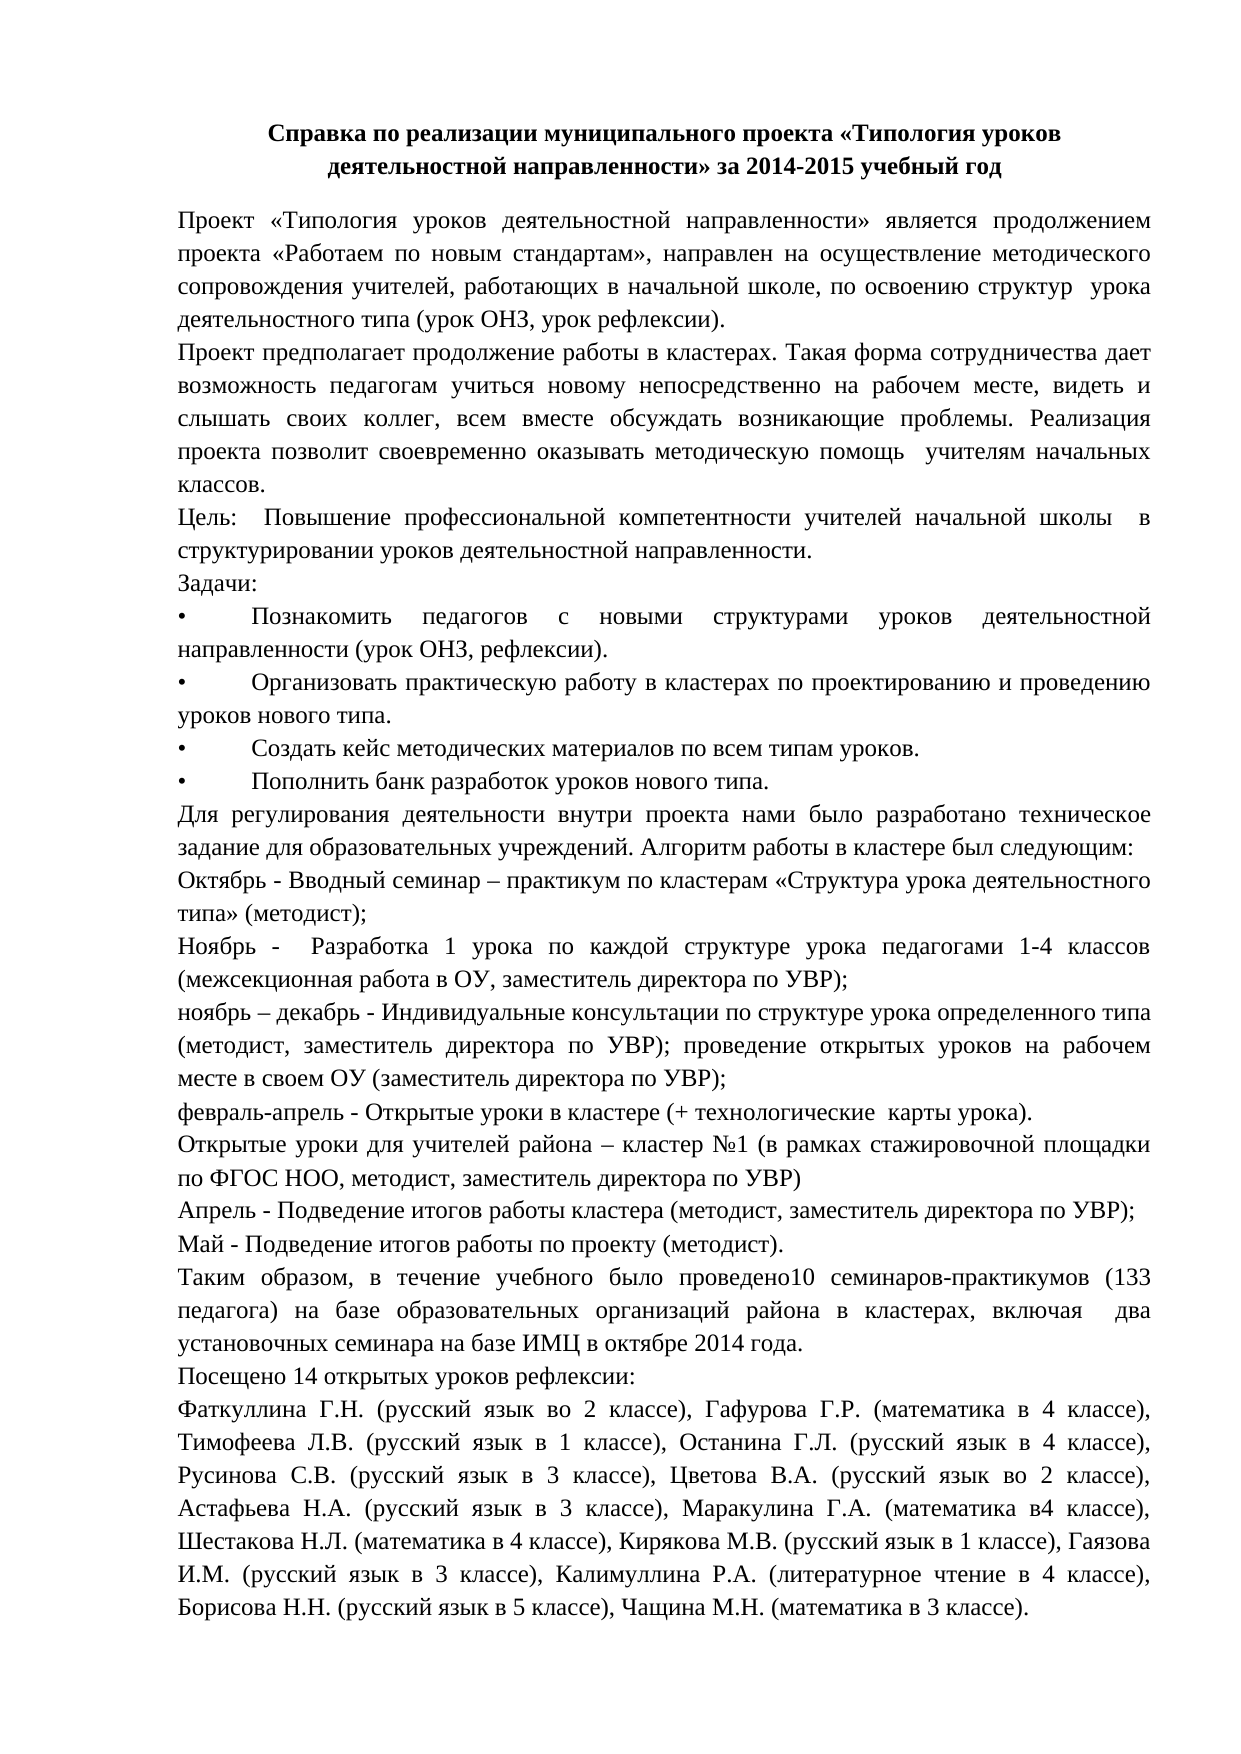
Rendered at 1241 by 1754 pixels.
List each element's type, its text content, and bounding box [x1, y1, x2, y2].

text ноябрь – декабрь - Индивидуальные консультации по структуре урока определенного типа (методист, заместитель директора по УВР); проведение открытых уроков на рабочем месте в своем ОУ (заместитель директора по УВР); [177, 997, 1152, 1092]
text • Организовать практическую работу в кластерах по проектированию и проведению уроков нового типа. [177, 667, 1152, 729]
text Посещено 14 открытых уроков рефлексии: [177, 1361, 1152, 1389]
text Октябрь - Вводный семинар – практикум по кластерам «Структура урока деятельностного типа» (методист); [177, 865, 1152, 927]
text Ноябрь - Разработка 1 урока по каждой структуре урока педагогами 1-4 классов (межсекционная работа в ОУ, заместитель директора по УВР); [177, 931, 1152, 993]
text Проект предполагает продолжение работы в кластерах. Такая форма сотрудничества дает возможность педагогам учиться новому непосредственно на рабочем месте, видеть и слышать своих коллег, всем вместе обсуждать возникающие проблемы. Реализация проекта позволит своевременно оказывать методическую помощь учителям начальных классов. [177, 337, 1152, 498]
text • Пополнить банк разработок уроков нового типа. [177, 766, 1152, 795]
text Открытые уроки для учителей района – кластер №1 (в рамках стажировочной площадки по ФГОС НОО, методист, заместитель директора по УВР) [177, 1129, 1152, 1191]
text Для регулирования деятельности внутри проекта нами было разработано техническое задание для образовательных учреждений. Алгоритм работы в кластере был следующим: [177, 799, 1152, 861]
text • Познакомить педагогов с новыми структурами уроков деятельностной направленности (урок ОНЗ, рефлексии). [177, 601, 1152, 663]
text Апрель - Подведение итогов работы кластера (методист, заместитель директора по УВР); [177, 1196, 1152, 1224]
text Цель: Повышение профессиональной компетентности учителей начальной школы в структурировании уроков деятельностной направленности. [177, 502, 1152, 564]
text Проект «Типология уроков деятельностной направленности» является продолжением проекта «Работаем по новым стандартам», направлен на осуществление методического сопровождения учителей, работающих в начальной школе, по освоению структур урока деятельностного типа (урок ОНЗ, урок рефлексии). [177, 205, 1152, 333]
text Таким образом, в течение учебного было проведено10 семинаров-практикумов (133 педагога) на базе образовательных организаций района в кластерах, включая два установочных семинара на базе ИМЦ в октябре 2014 года. [177, 1262, 1152, 1356]
text Май - Подведение итогов работы по проекту (методист). [177, 1229, 1152, 1257]
text Справка по реализации муниципального проекта «Типология уроков деятельностной направленности» за 2014-2015 учебный год [177, 118, 1152, 180]
text Фаткуллина Г.Н. (русский язык во 2 классе), Гафурова Г.Р. (математика в 4 классе), Тимофеева Л.В. (русский язык в 1 классе), Останина Г.Л. (русский язык в 4 классе), Русинова С.В. (русский язык в 3 классе), Цветова В.А. (русский язык во 2 классе), Астафьева Н.А. (русский язык в 3 классе), Маракулина Г.А. (математика в4 классе), Шестакова Н.Л. (математика в 4 классе), Кирякова М.В. (русский язык в 1 классе), Гаязова И.М. (русский язык в 3 классе), Калимуллина Р.А. (литературное чтение в 4 классе), Борисова Н.Н. (русский язык в 5 классе), Чащина М.Н. (математика в 3 классе). [177, 1394, 1152, 1621]
text • Создать кейс методических материалов по всем типам уроков. [177, 733, 1152, 762]
text февраль-апрель - Открытые уроки в кластере (+ технологические карты урока). [177, 1097, 1152, 1125]
text Задачи: [177, 568, 1152, 597]
